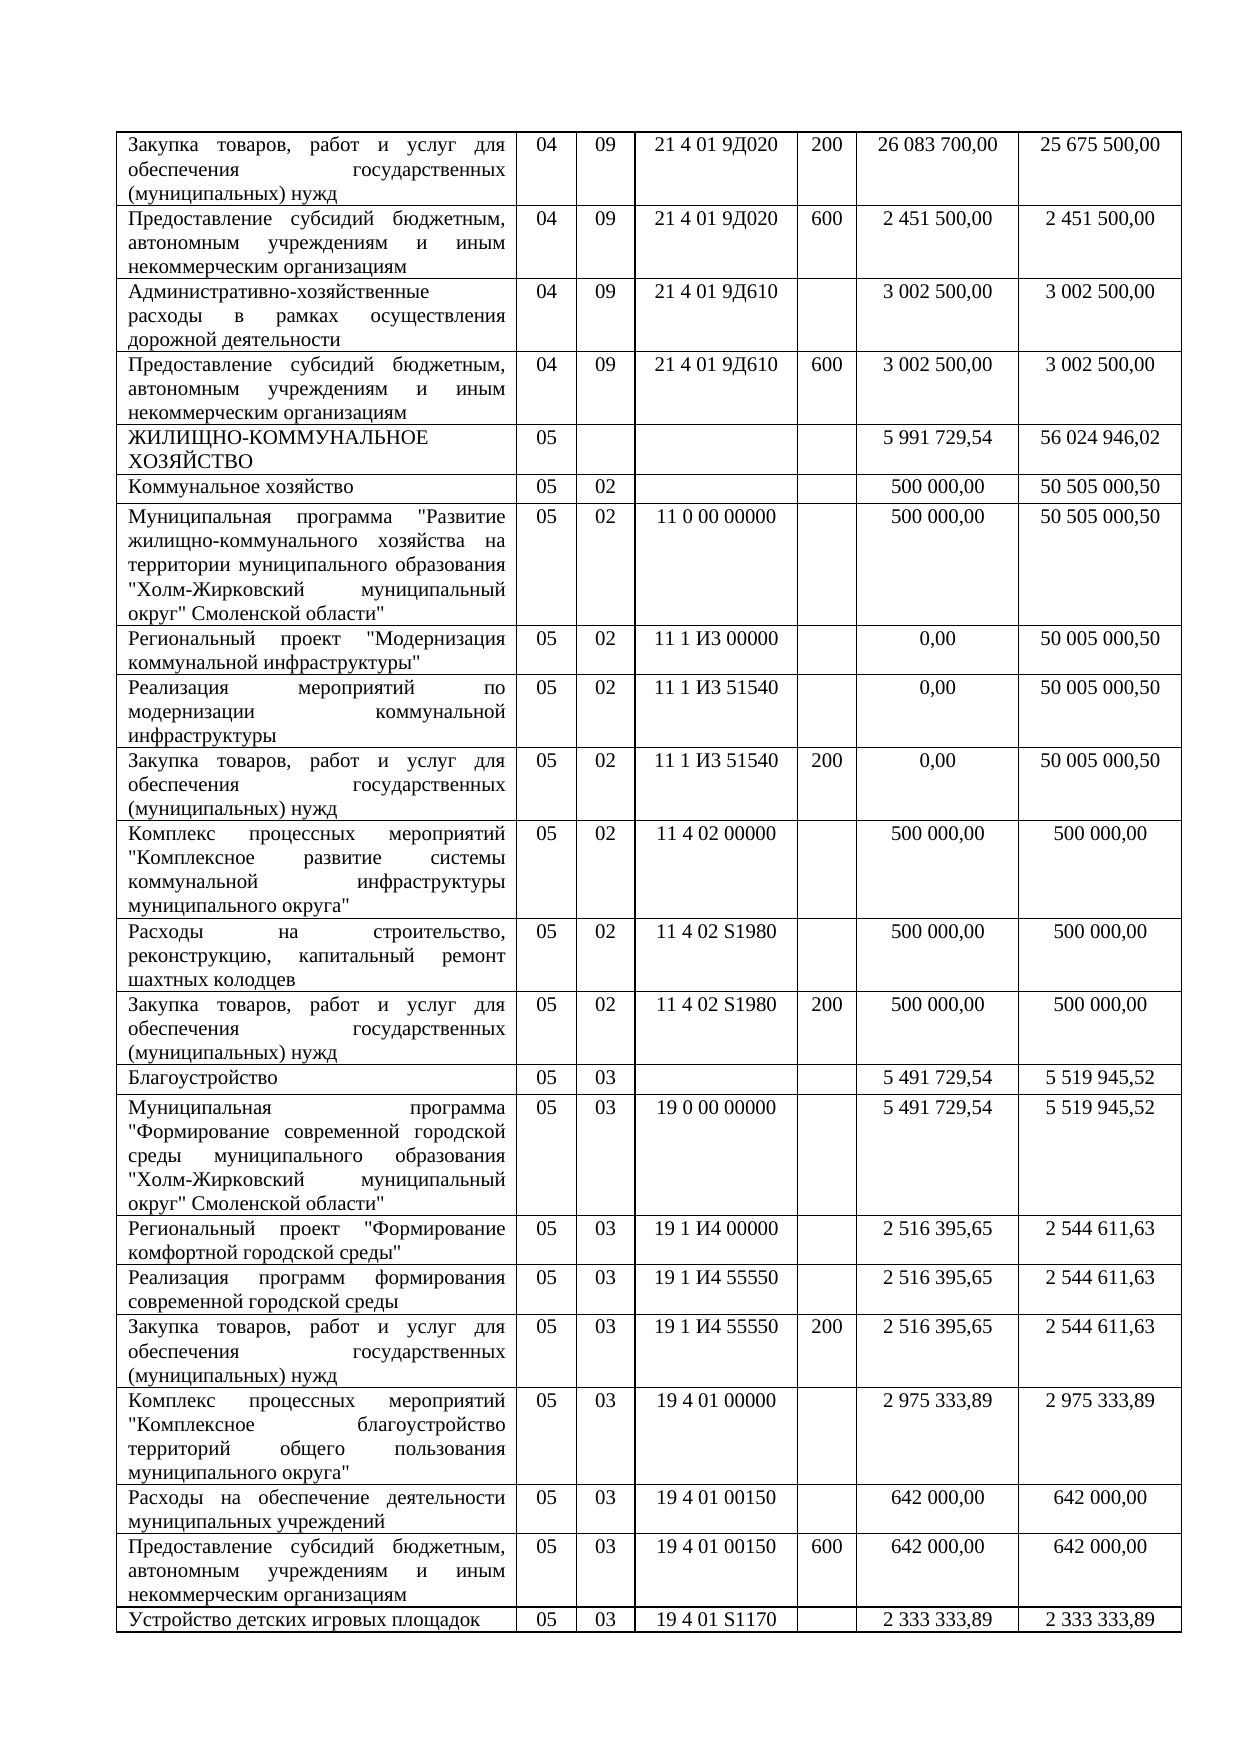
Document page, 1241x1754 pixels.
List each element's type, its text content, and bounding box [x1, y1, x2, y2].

table_cell 642 000,00 [857, 1534, 1018, 1606]
table_cell Расходы на строительство, реконструкцию, капитальный ремонт шахтных колодцев [117, 919, 516, 991]
table_cell 200 [798, 992, 856, 1064]
table_cell 09 [577, 133, 634, 204]
table_cell 50 005 000,50 [1019, 626, 1181, 674]
table_cell 03 [577, 1485, 634, 1533]
table_cell 05 [517, 1095, 576, 1215]
table_cell 5 491 729,54 [857, 1095, 1018, 1215]
table_cell 642 000,00 [1019, 1485, 1181, 1533]
table_cell 03 [577, 1065, 634, 1094]
table_cell 11 4 02 S1980 [636, 992, 797, 1064]
table_cell 05 [517, 504, 576, 624]
table_cell Закупка товаров, работ и услуг для обеспечения государственных (муниципальных) нужд [117, 992, 516, 1064]
table_cell 600 [798, 206, 856, 278]
table_cell [577, 425, 634, 473]
table_cell 500 000,00 [857, 504, 1018, 624]
table_cell 0,00 [857, 626, 1018, 674]
table_cell [798, 1065, 856, 1094]
table_cell 500 000,00 [1019, 992, 1181, 1064]
table_cell 05 [517, 675, 576, 747]
table_cell 0,00 [857, 675, 1018, 747]
table_cell 05 [517, 1534, 576, 1606]
table_cell 02 [577, 919, 634, 991]
table_cell 21 4 01 9Д020 [636, 206, 797, 278]
table_cell Предоставление субсидий бюджетным, автономным учреждениям и иным некоммерческим организациям [117, 352, 516, 424]
table_cell 09 [577, 206, 634, 278]
table_cell 5 519 945,52 [1019, 1065, 1181, 1094]
table_cell 642 000,00 [857, 1485, 1018, 1533]
table_cell 5 491 729,54 [857, 1065, 1018, 1094]
table_cell [798, 279, 856, 351]
table_cell [798, 1265, 856, 1313]
table_cell 21 4 01 9Д610 [636, 279, 797, 351]
table_cell Закупка товаров, работ и услуг для обеспечения государственных (муниципальных) нужд [117, 748, 516, 820]
table_cell 04 [517, 352, 576, 424]
table_cell 19 4 01 00000 [636, 1388, 797, 1484]
table_cell 2 516 395,65 [857, 1265, 1018, 1313]
table_cell Реализация мероприятий по модернизации коммунальной инфраструктуры [117, 675, 516, 747]
table_cell 500 000,00 [857, 475, 1018, 503]
table_cell Устройство детских игровых площадок [117, 1608, 516, 1631]
table_cell 2 975 333,89 [1019, 1388, 1181, 1484]
table_cell 2 544 611,63 [1019, 1216, 1181, 1264]
table_cell Предоставление субсидий бюджетным, автономным учреждениям и иным некоммерческим организациям [117, 206, 516, 278]
table_cell 200 [798, 748, 856, 820]
table_cell [798, 919, 856, 991]
table_cell 500 000,00 [1019, 821, 1181, 917]
table_cell 21 4 01 9Д610 [636, 352, 797, 424]
table_cell Региональный проект "Формирование комфортной городской среды" [117, 1216, 516, 1264]
table_cell 05 [517, 1388, 576, 1484]
table_cell 05 [517, 1065, 576, 1094]
table_cell [798, 675, 856, 747]
table_cell 642 000,00 [1019, 1534, 1181, 1606]
table_cell 02 [577, 626, 634, 674]
table_cell 11 1 И3 51540 [636, 748, 797, 820]
table_cell 11 0 00 00000 [636, 504, 797, 624]
table_cell 5 519 945,52 [1019, 1095, 1181, 1215]
table_cell 04 [517, 279, 576, 351]
table_cell 02 [577, 748, 634, 820]
table_cell Предоставление субсидий бюджетным, автономным учреждениям и иным некоммерческим организациям [117, 1534, 516, 1606]
table_cell 26 083 700,00 [857, 133, 1018, 204]
table_cell 04 [517, 133, 576, 204]
table_cell 21 4 01 9Д020 [636, 133, 797, 204]
table_cell 03 [577, 1534, 634, 1606]
table_cell 02 [577, 992, 634, 1064]
table_cell [798, 1216, 856, 1264]
table_cell [636, 425, 797, 473]
table_cell [798, 1095, 856, 1215]
table_cell 04 [517, 206, 576, 278]
table_cell 03 [577, 1608, 634, 1631]
table_cell 05 [517, 1265, 576, 1313]
table_cell 03 [577, 1095, 634, 1215]
table_cell 600 [798, 352, 856, 424]
table_cell 2 516 395,65 [857, 1315, 1018, 1387]
table_cell [798, 1388, 856, 1484]
table_cell 19 4 01 00150 [636, 1534, 797, 1606]
table_cell 19 1 И4 00000 [636, 1216, 797, 1264]
table_cell 200 [798, 1315, 856, 1387]
table_cell Комплекс процессных мероприятий "Комплексное развитие системы коммунальной инфраструктуры муниципального округа" [117, 821, 516, 917]
table_cell 03 [577, 1216, 634, 1264]
table_cell [798, 1485, 856, 1533]
table_cell 2 451 500,00 [1019, 206, 1181, 278]
table_cell 19 1 И4 55550 [636, 1315, 797, 1387]
table_cell ЖИЛИЩНО-КОММУНАЛЬНОЕ ХОЗЯЙСТВО [117, 425, 516, 473]
table_cell 0,00 [857, 748, 1018, 820]
table_cell 56 024 946,02 [1019, 425, 1181, 473]
table_cell 3 002 500,00 [1019, 279, 1181, 351]
table_cell Муниципальная программа "Развитие жилищно-коммунального хозяйства на территории муниципального образования "Холм-Жирковский муниципальный округ" Смоленской области" [117, 504, 516, 624]
table_cell 500 000,00 [857, 992, 1018, 1064]
table_cell 05 [517, 1315, 576, 1387]
table_cell [798, 475, 856, 503]
table_cell Коммунальное хозяйство [117, 475, 516, 503]
table_cell 05 [517, 1608, 576, 1631]
table_cell 2 975 333,89 [857, 1388, 1018, 1484]
table_cell Закупка товаров, работ и услуг для обеспечения государственных (муниципальных) нужд [117, 1315, 516, 1387]
table_cell 25 675 500,00 [1019, 133, 1181, 204]
table_cell 02 [577, 504, 634, 624]
table_cell 600 [798, 1534, 856, 1606]
table_cell 2 516 395,65 [857, 1216, 1018, 1264]
table_cell Муниципальная программа "Формирование современной городской среды муниципального образования "Холм-Жирковский муниципальный округ" Смоленской области" [117, 1095, 516, 1215]
table_cell 500 000,00 [1019, 919, 1181, 991]
table_cell 3 002 500,00 [1019, 352, 1181, 424]
table_cell 19 1 И4 55550 [636, 1265, 797, 1313]
table_cell 02 [577, 675, 634, 747]
table_cell Региональный проект "Модернизация коммунальной инфраструктуры" [117, 626, 516, 674]
table_cell 02 [577, 475, 634, 503]
table_cell Комплекс процессных мероприятий "Комплексное благоустройство территорий общего пользования муниципального округа" [117, 1388, 516, 1484]
table_cell [798, 626, 856, 674]
table_cell 500 000,00 [857, 919, 1018, 991]
table_cell 02 [577, 821, 634, 917]
table_cell 05 [517, 1216, 576, 1264]
table_cell 05 [517, 1485, 576, 1533]
table_cell 09 [577, 279, 634, 351]
table_cell 05 [517, 425, 576, 473]
table_cell 05 [517, 626, 576, 674]
table_cell 09 [577, 352, 634, 424]
table_cell Благоустройство [117, 1065, 516, 1094]
table_cell 2 544 611,63 [1019, 1315, 1181, 1387]
table_cell [798, 425, 856, 473]
table_cell 50 505 000,50 [1019, 475, 1181, 503]
table_cell 50 505 000,50 [1019, 504, 1181, 624]
table_cell Административно-хозяйственные расходы в рамках осуществления дорожной деятельности [117, 279, 516, 351]
table_cell 19 4 01 00150 [636, 1485, 797, 1533]
table_cell 05 [517, 919, 576, 991]
table_cell 3 002 500,00 [857, 352, 1018, 424]
table_cell 500 000,00 [857, 821, 1018, 917]
table_cell 2 451 500,00 [857, 206, 1018, 278]
table_cell 05 [517, 821, 576, 917]
table_cell 05 [517, 748, 576, 820]
table_cell 3 002 500,00 [857, 279, 1018, 351]
table_cell 03 [577, 1315, 634, 1387]
table_cell Расходы на обеспечение деятельности муниципальных учреждений [117, 1485, 516, 1533]
table_cell [798, 1608, 856, 1631]
table_cell 50 005 000,50 [1019, 748, 1181, 820]
table_cell 05 [517, 475, 576, 503]
table_cell [798, 821, 856, 917]
table_cell 50 005 000,50 [1019, 675, 1181, 747]
table_cell 11 4 02 S1980 [636, 919, 797, 991]
table_cell 5 991 729,54 [857, 425, 1018, 473]
table_cell [798, 504, 856, 624]
table_cell [636, 475, 797, 503]
table_cell 11 1 И3 00000 [636, 626, 797, 674]
table_cell 2 333 333,89 [857, 1608, 1018, 1631]
table_cell 03 [577, 1265, 634, 1313]
table_cell [636, 1065, 797, 1094]
table_cell 19 4 01 S1170 [636, 1608, 797, 1631]
table_cell 19 0 00 00000 [636, 1095, 797, 1215]
table_cell Реализация программ формирования современной городской среды [117, 1265, 516, 1313]
table_cell 200 [798, 133, 856, 204]
table_cell 11 4 02 00000 [636, 821, 797, 917]
table_cell 2 544 611,63 [1019, 1265, 1181, 1313]
table_cell Закупка товаров, работ и услуг для обеспечения государственных (муниципальных) нужд [117, 133, 516, 204]
table_cell 05 [517, 992, 576, 1064]
table_cell 03 [577, 1388, 634, 1484]
table_cell 2 333 333,89 [1019, 1608, 1181, 1631]
table_cell 11 1 И3 51540 [636, 675, 797, 747]
